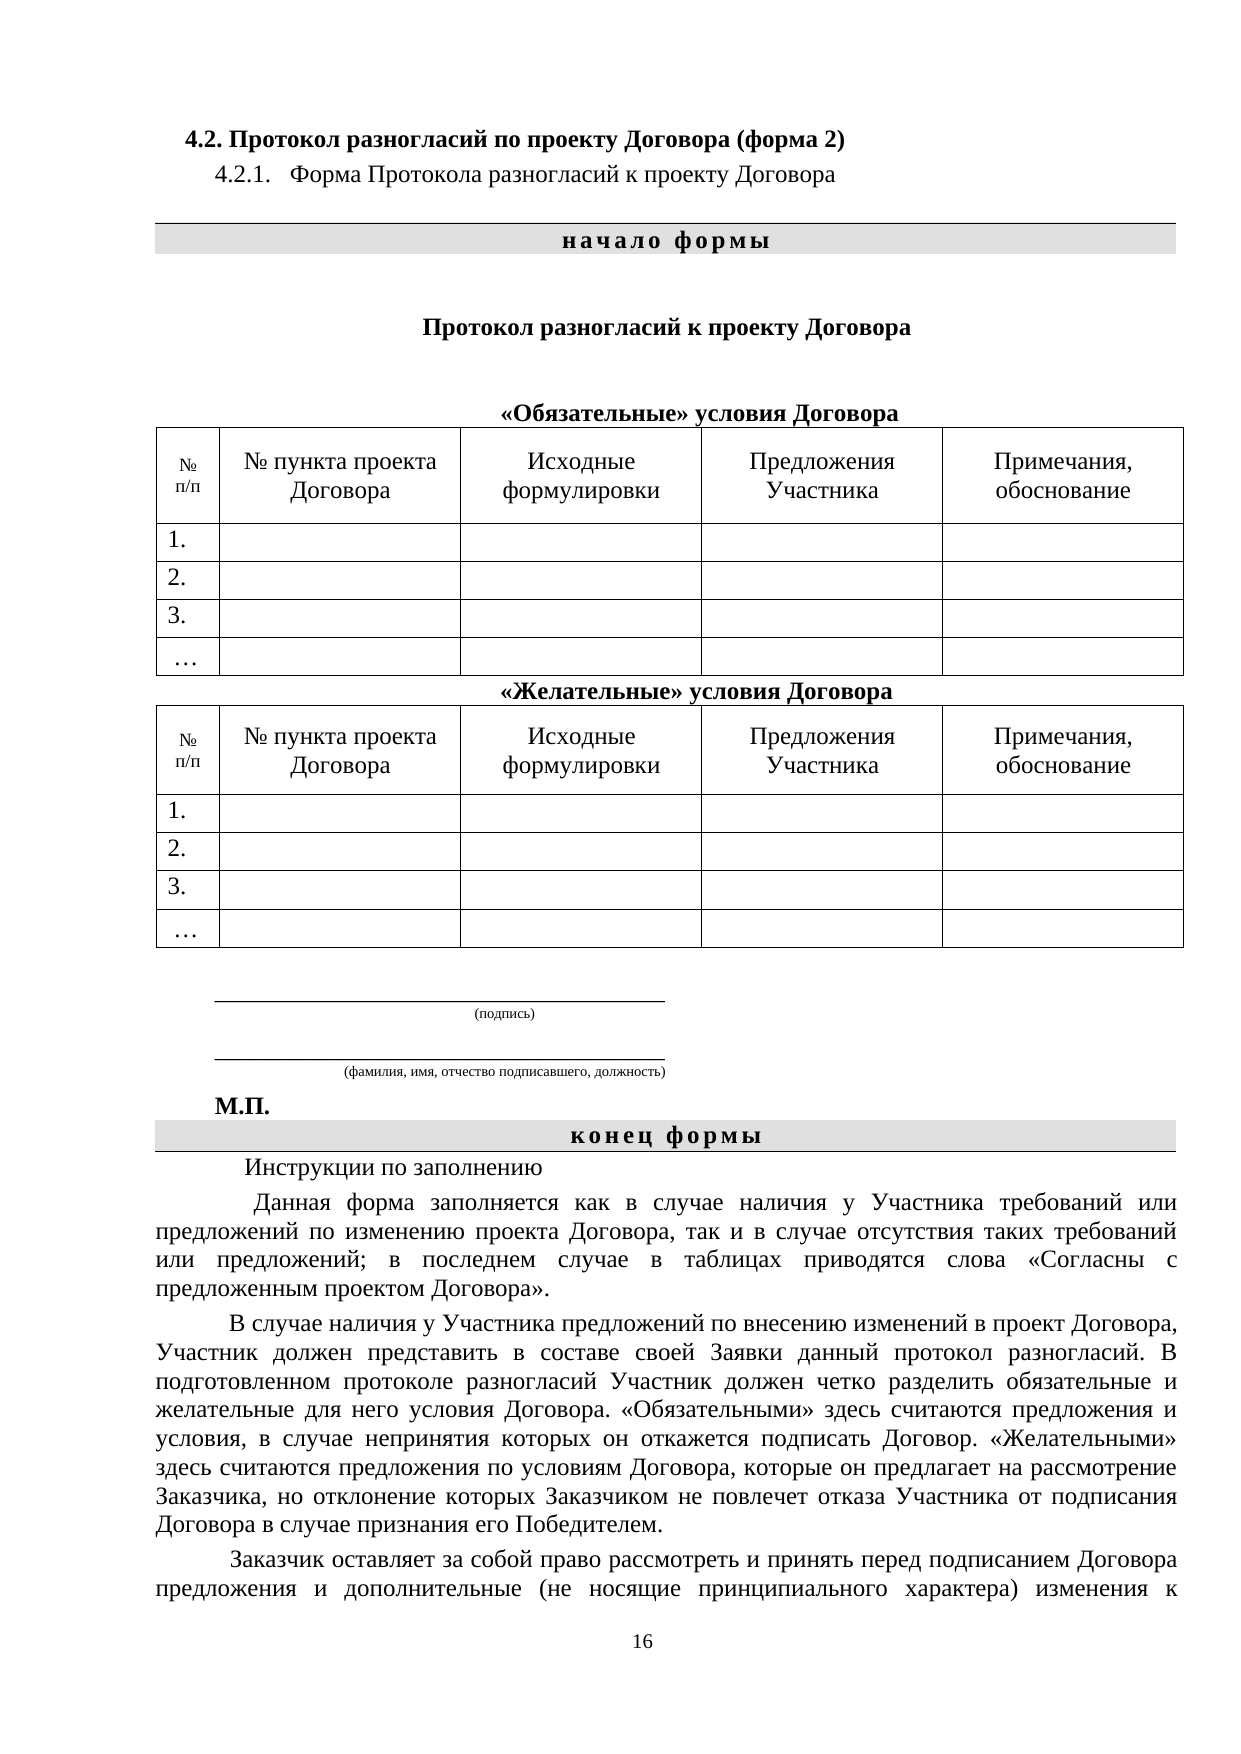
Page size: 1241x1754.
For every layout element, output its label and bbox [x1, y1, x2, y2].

table_header [144, 89, 1189, 1602]
